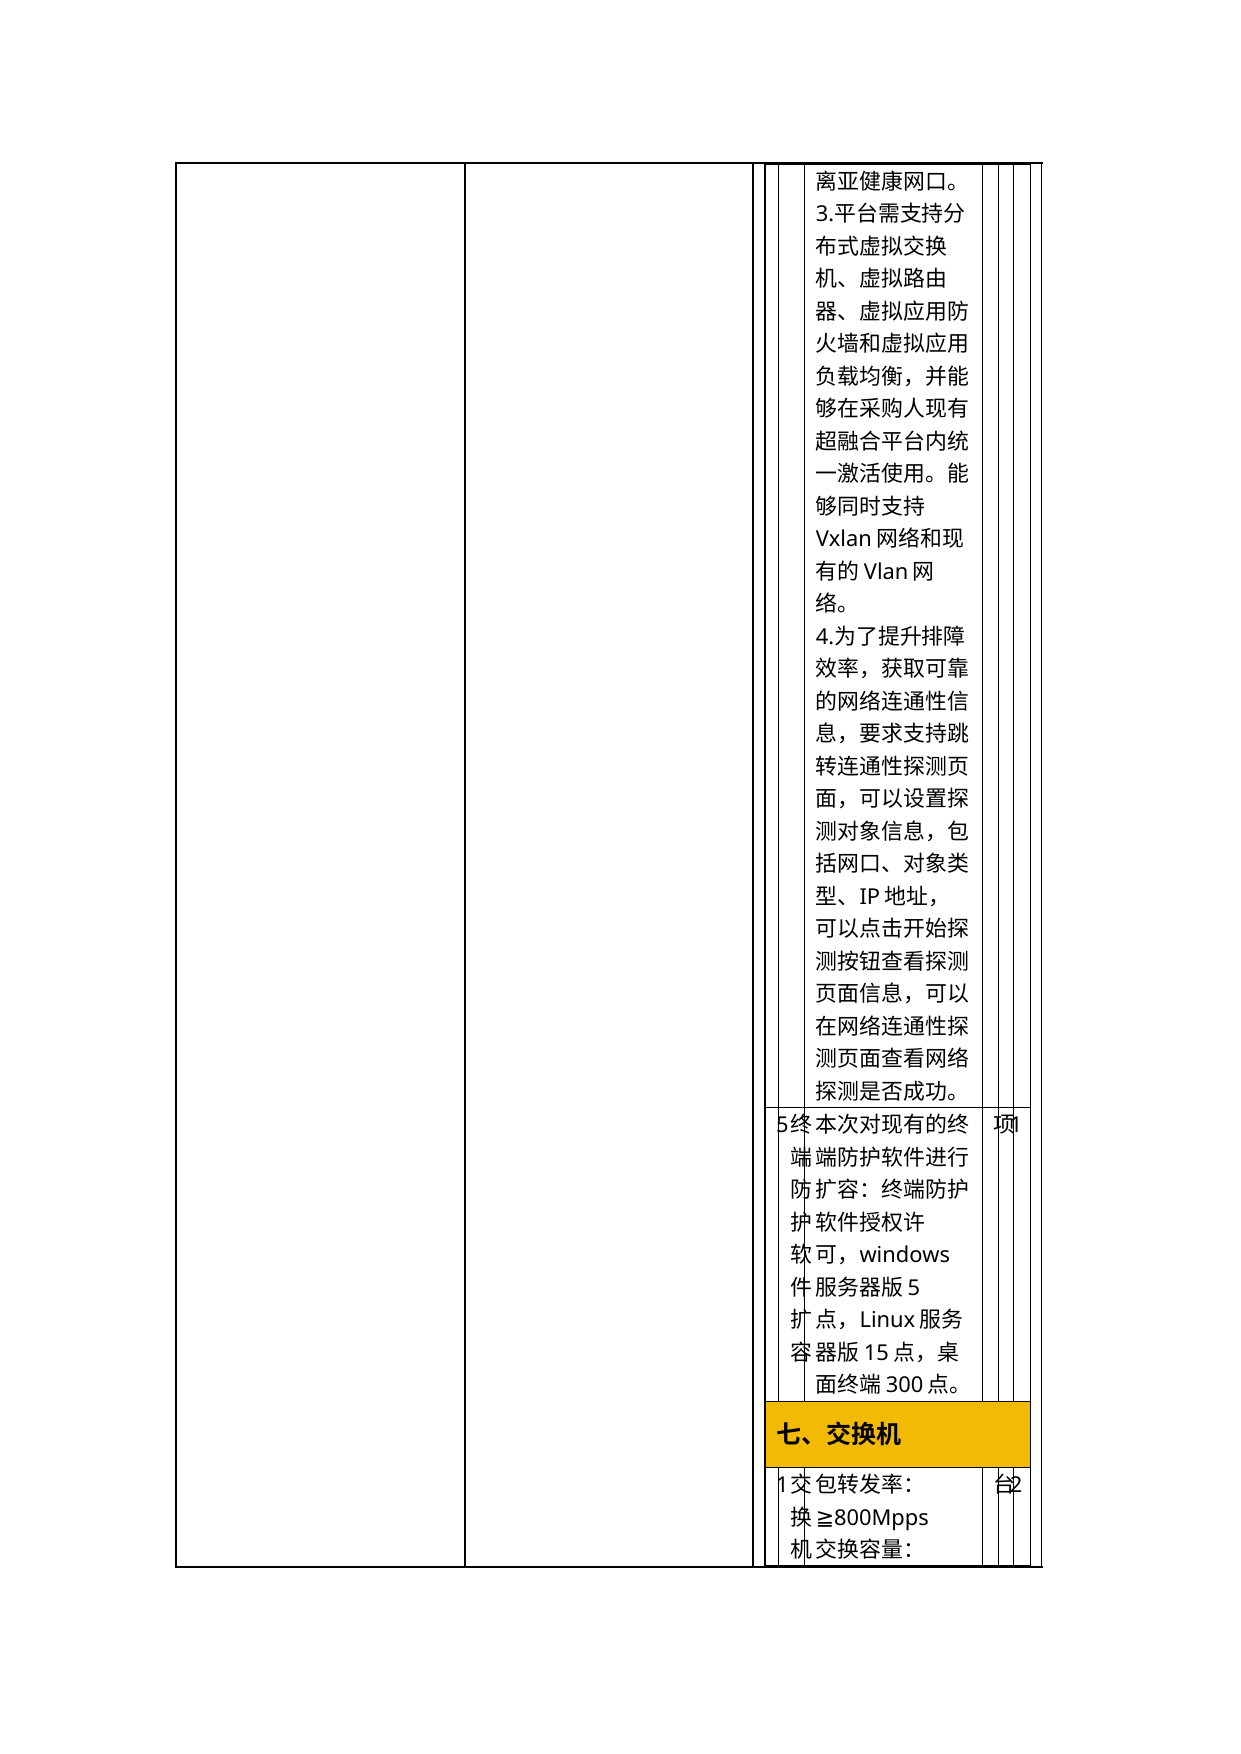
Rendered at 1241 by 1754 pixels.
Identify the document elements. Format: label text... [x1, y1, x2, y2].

table_cell [766, 1468, 778, 1565]
table_cell [983, 1468, 998, 1565]
table_cell 1 [177, 164, 464, 1566]
table_cell [1014, 165, 1030, 1107]
table_cell [983, 1108, 998, 1401]
table_cell [779, 1108, 804, 1401]
table_cell [466, 164, 752, 1566]
table_cell [999, 165, 1013, 1107]
table_cell [766, 165, 778, 1107]
table_cell [983, 165, 998, 1107]
table_cell [1014, 1108, 1030, 1401]
table_cell [1014, 1468, 1030, 1565]
table_cell [999, 1492, 1013, 1565]
table_cell [805, 165, 982, 1107]
table_cell [1031, 164, 1041, 1566]
table_cell [999, 1468, 1013, 1481]
table_cell [754, 164, 764, 1566]
table_cell [779, 1468, 804, 1565]
table_cell [805, 1468, 982, 1565]
table_cell [766, 1108, 778, 1401]
table_cell [999, 1108, 1013, 1401]
table_cell [999, 1482, 1013, 1489]
table_cell [805, 1108, 982, 1401]
table_cell [779, 165, 804, 1107]
table_cell [999, 1486, 1009, 1491]
